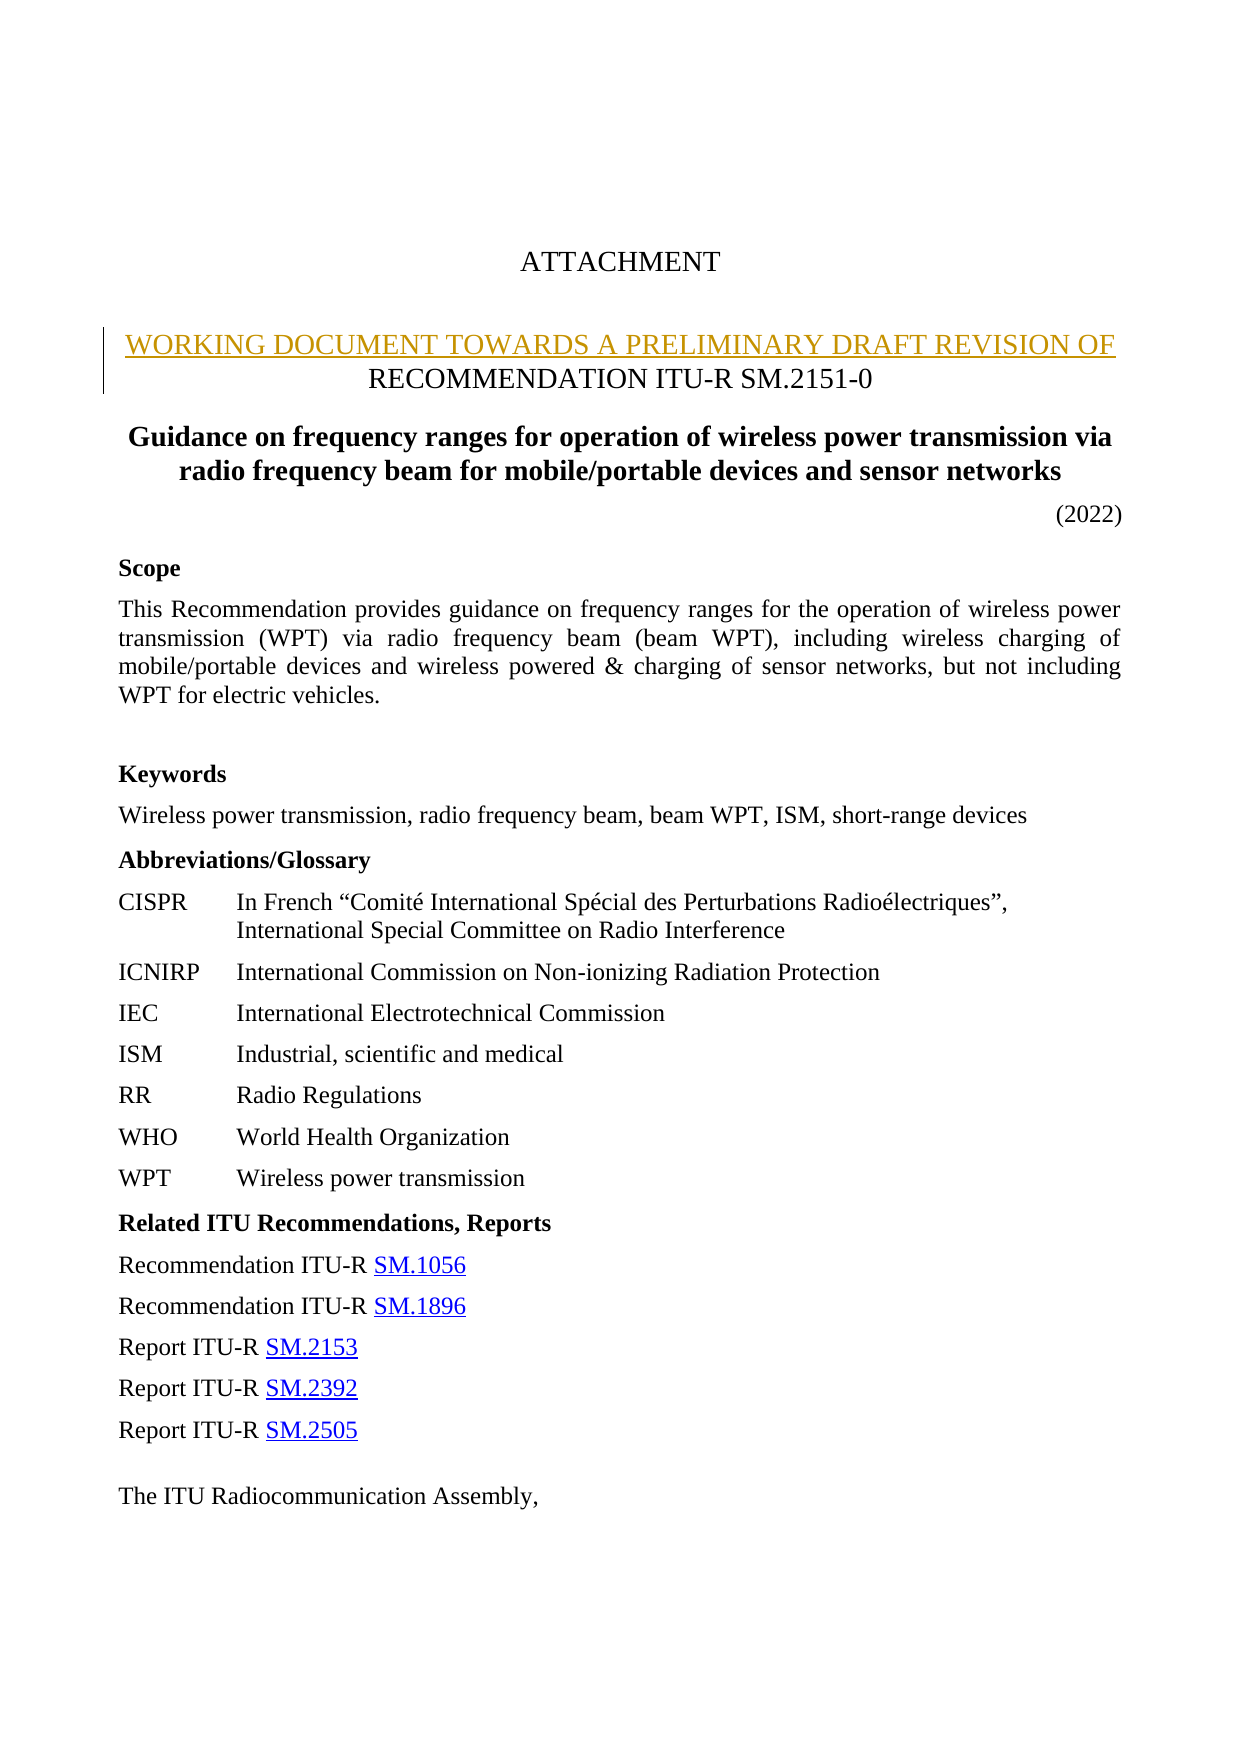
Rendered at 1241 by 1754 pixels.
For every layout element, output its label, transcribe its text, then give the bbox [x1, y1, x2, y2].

text This Recommendation provides guidance on frequency ranges for the operation of wireless power transmission (WPT) via radio frequency beam (beam WPT), including wireless charging of mobile/portable devices and wireless powered & charging of sensor networks, but not including WPT for electric vehicles. [118, 594, 1122, 709]
text Recommendation ITU-R SM.1896 [118, 1291, 1122, 1320]
text Wireless power transmission, radio frequency beam, beam WPT, ISM, short-range devices [118, 800, 1122, 829]
text Abbreviations/Glossary [118, 846, 1122, 874]
text (2022) [118, 499, 1122, 528]
text Report ITU-R SM.2505 [118, 1415, 1122, 1443]
text Keywords [118, 759, 1122, 788]
text ISM Industrial, scientific and medical [118, 1039, 1122, 1068]
text IEC International Electrotechnical Commission [118, 998, 1122, 1027]
text Report ITU-R SM.2392 [118, 1373, 1122, 1402]
text WHO World Health Organization [118, 1122, 1122, 1151]
text Scope [118, 553, 1122, 581]
text CISPR In French “Comité International Spécial des Perturbations Radioélectriques”, International Special Committee on Radio Interference [118, 887, 1122, 944]
text RR Radio Regulations [118, 1081, 1122, 1109]
text The ITU Radiocommunication Assembly, [118, 1481, 1122, 1510]
text Guidance on frequency ranges for operation of wireless power transmission via radio frequency beam for mobile/portable devices and sensor networks [118, 419, 1122, 486]
text Related ITU Recommendations, Reports [118, 1208, 1122, 1237]
text Report ITU-R SM.2153 [118, 1332, 1122, 1361]
text WPT Wireless power transmission [118, 1163, 1122, 1192]
text RECOMMENDATION ITU-R SM.2151-0 [118, 327, 1122, 394]
text ICNIRP International Commission on Non-ionizing Radiation Protection [118, 957, 1122, 986]
text Recommendation ITU-R SM.1056 [118, 1250, 1122, 1278]
text attachment [118, 244, 1122, 277]
